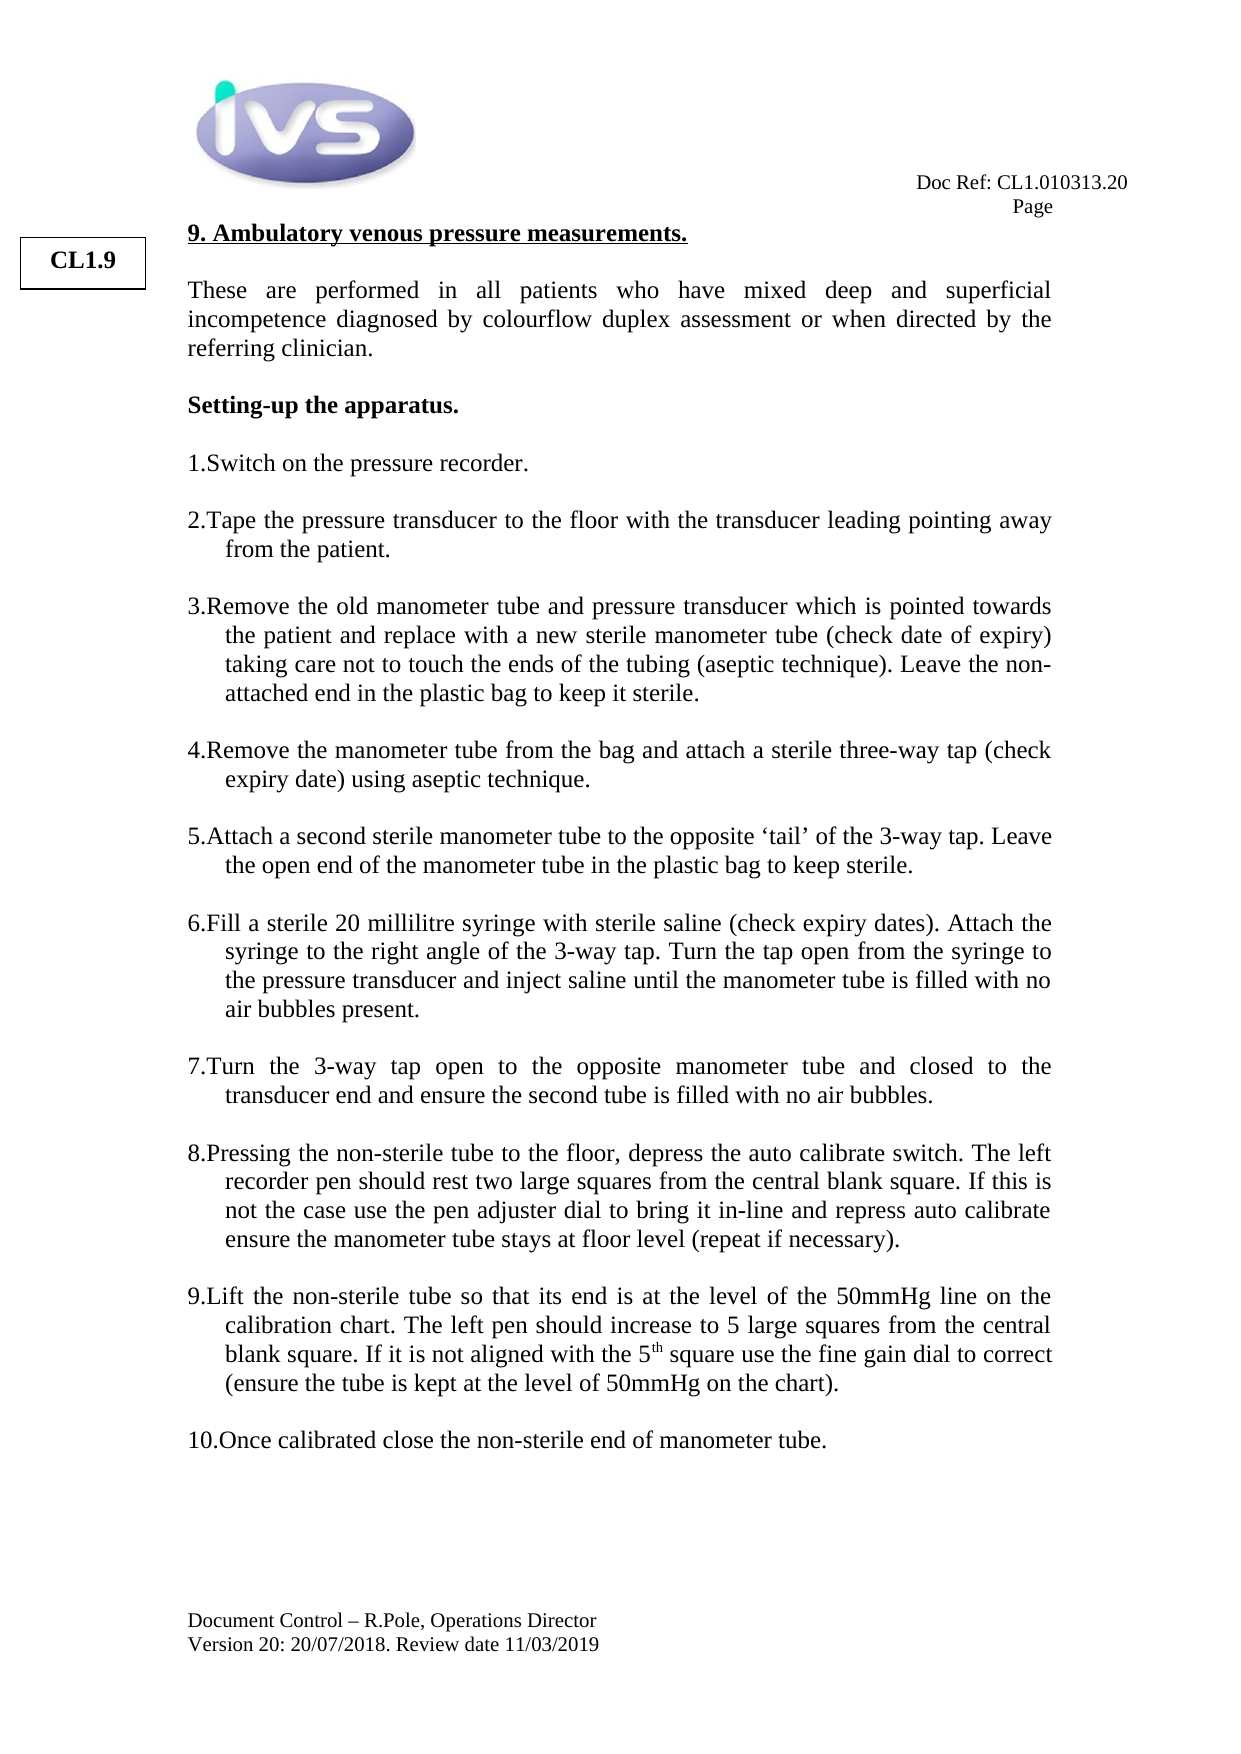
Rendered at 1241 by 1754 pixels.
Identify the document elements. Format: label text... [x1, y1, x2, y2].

list Remove the manometer tube from the bag and attach a sterile three-way tap (check expiry date) using aseptic technique. [187, 735, 1053, 793]
list Tape the pressure transducer to the floor with the transducer leading pointing away from the patient. [187, 505, 1053, 563]
text 9. Ambulatory venous pressure measurements. [187, 218, 1053, 246]
picture [187, 75, 416, 189]
list Switch on the pressure recorder. [187, 448, 1053, 476]
list Remove the old manometer tube and pressure transducer which is pointed towards the patient and replace with a new sterile manometer tube (check date of expiry) taking care not to touch the ends of the tubing (aseptic technique). Leave the non-attached end in the plastic bag to keep it sterile. [187, 591, 1053, 706]
text These are performed in all patients who have mixed deep and superficial incompetence diagnosed by colourflow duplex assessment or when directed by the referring clinician. [187, 275, 1053, 361]
list Turn the 3-way tap open to the opposite manometer tube and closed to the transducer end and ensure the second tube is filled with no air bubbles. [187, 1051, 1053, 1109]
list Pressing the non-sterile tube to the floor, depress the auto calibrate switch. The left recorder pen should rest two large squares from the central blank square. If this is not the case use the pen adjuster dial to bring it in-line and repress auto calibrate ensure the manometer tube stays at floor level (repeat if necessary). [187, 1138, 1053, 1253]
text Setting-up the apparatus. [187, 390, 1053, 419]
list Once calibrated close the non-sterile end of manometer tube. [187, 1425, 1053, 1454]
list Attach a second sterile manometer tube to the opposite ‘tail’ of the 3-way tap. Leave the open end of the manometer tube in the plastic bag to keep sterile. [187, 821, 1053, 879]
list Fill a sterile 20 millilitre syringe with sterile saline (check expiry dates). Attach the syringe to the right angle of the 3-way tap. Turn the tap open from the syringe to the pressure transducer and inject saline until the manometer tube is filled with no air bubbles present. [187, 908, 1053, 1023]
list Lift the non-sterile tube so that its end is at the level of the 50mmHg line on the calibration chart. The left pen should increase to 5 large squares from the central blank square. If it is not aligned with the 5th square use the fine gain dial to correct (ensure the tube is kept at the level of 50mmHg on the chart). [187, 1281, 1053, 1396]
